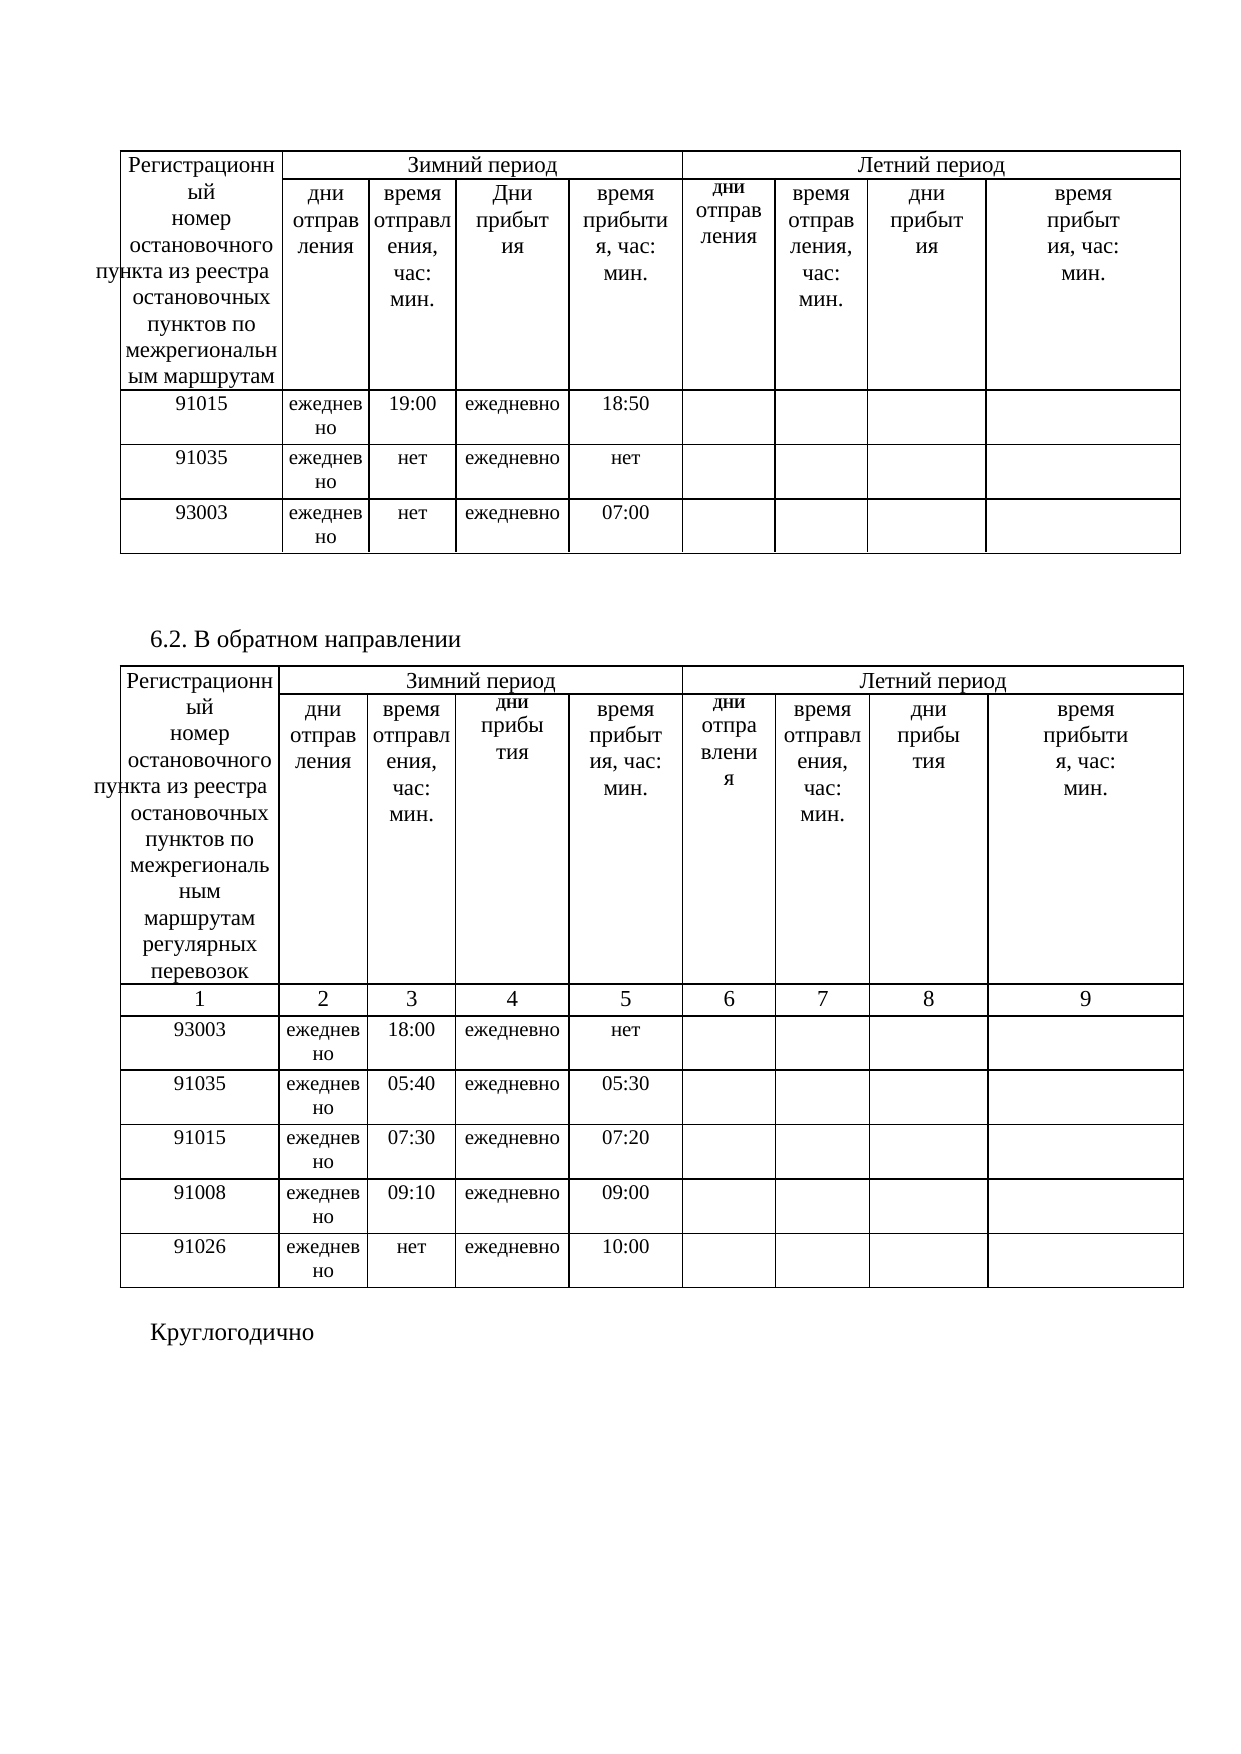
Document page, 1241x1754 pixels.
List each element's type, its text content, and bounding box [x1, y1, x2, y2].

text Круглогодично [150, 1317, 1090, 1346]
table_cell Дни прибыт ия [457, 180, 568, 389]
table_cell 91026 [121, 1234, 278, 1287]
table_header Летний период [683, 667, 1183, 693]
table_cell 19:00 [370, 391, 455, 444]
table_cell [989, 1125, 1183, 1178]
text 6.2. В обратном направлении [150, 624, 1090, 653]
table_cell [776, 1180, 869, 1232]
table_cell [987, 445, 1180, 498]
table_cell время прибыт ия, час: мин. [570, 695, 682, 983]
table_cell [989, 1180, 1183, 1232]
table_header Зимний период [280, 667, 682, 693]
table_cell [683, 1180, 775, 1232]
table_cell 18:50 [570, 391, 682, 444]
table_cell [987, 391, 1180, 444]
table_cell нет [570, 445, 682, 498]
table_cell 9 [989, 985, 1183, 1015]
table_cell [776, 1125, 869, 1178]
table_cell ежедневно [456, 1180, 568, 1232]
table_cell [683, 1234, 775, 1287]
table_cell [776, 1234, 869, 1287]
table_cell [868, 500, 985, 552]
table_cell время отправл ения, час: мин. [370, 180, 455, 389]
table_header Летний период [683, 152, 1180, 178]
table_cell 91008 [121, 1180, 278, 1232]
table_cell [683, 500, 774, 552]
table_cell 8 [870, 985, 987, 1015]
table_cell ежедневно [456, 1234, 568, 1287]
table_cell 05:40 [368, 1071, 455, 1124]
table_cell 93003 [121, 1017, 278, 1069]
table_cell 07:00 [570, 500, 682, 552]
table_cell время прибыти я, час: мин. [570, 180, 682, 389]
table_cell 91035 [121, 1071, 278, 1124]
table_cell 6 [683, 985, 775, 1015]
table_cell [683, 1017, 775, 1069]
table_cell ежедневно [456, 1125, 568, 1178]
table_cell дни прибыт ия [868, 180, 985, 389]
table_cell 4 [456, 985, 568, 1015]
table_cell [776, 445, 867, 498]
table_cell [870, 1071, 987, 1124]
table_cell дни отправ ления [280, 695, 367, 983]
table_cell 91015 [121, 391, 282, 444]
table_cell [683, 391, 774, 444]
table_cell [868, 391, 985, 444]
table_cell ежедневно [456, 1017, 568, 1069]
table_cell 07:30 [368, 1125, 455, 1178]
table_cell [776, 1071, 869, 1124]
table_cell ежедневно [280, 1180, 367, 1232]
table_cell ежедневно [280, 1234, 367, 1287]
table_cell [776, 391, 867, 444]
table_cell нет [370, 445, 455, 498]
table_cell время отправл ения, час: мин. [776, 695, 869, 983]
table_cell ДНИ отправ ления [683, 180, 774, 389]
table_cell 2 [280, 985, 367, 1015]
table_cell 91015 [121, 1125, 278, 1178]
table_cell ежедневно [457, 445, 568, 498]
table_cell ДНИ прибы тия [456, 695, 568, 983]
table_cell 09:10 [368, 1180, 455, 1232]
table_cell 05:30 [570, 1071, 682, 1124]
table_cell [870, 1125, 987, 1178]
table_cell время прибыти я, час: мин. [989, 695, 1183, 983]
table_cell 5 [570, 985, 682, 1015]
table_cell [868, 445, 985, 498]
table_cell дни прибы тия [870, 695, 987, 983]
table_cell 91035 [121, 445, 282, 498]
table_cell время отправл ения, час: мин. [368, 695, 455, 983]
table_header Зимний период [283, 152, 682, 178]
table_cell дни отправ ления [283, 180, 368, 389]
table_cell 93003 [121, 500, 282, 552]
table_cell [776, 1017, 869, 1069]
table_cell ежедневно [456, 1071, 568, 1124]
table_cell [989, 1017, 1183, 1069]
table_cell 7 [776, 985, 869, 1015]
table_cell ДНИ отпра влени я [683, 695, 775, 983]
table_cell 10:00 [570, 1234, 682, 1287]
table_cell 07:20 [570, 1125, 682, 1178]
table_cell ежедневно [280, 1017, 367, 1069]
table_cell 09:00 [570, 1180, 682, 1232]
table_cell [683, 1125, 775, 1178]
table_header Регистрационный номер остановочного пункта из реестра остановочных пунктов по межрегиональным маршрутам регулярных перевозок [121, 667, 278, 983]
table_cell время прибыт ия, час: мин. [987, 180, 1180, 389]
table_cell ежедневно [280, 1125, 367, 1178]
table_cell время отправ ления, час: мин. [776, 180, 867, 389]
table_cell 3 [368, 985, 455, 1015]
table_cell ежедневно [457, 391, 568, 444]
table_cell [683, 1071, 775, 1124]
table_cell [989, 1071, 1183, 1124]
table_cell [683, 445, 774, 498]
table_cell нет [570, 1017, 682, 1069]
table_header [121, 152, 282, 389]
table_cell ежедневно [457, 500, 568, 552]
table_cell нет [368, 1234, 455, 1287]
table_cell ежедневно [283, 391, 368, 444]
table_cell ежедневно [283, 445, 368, 498]
table_cell 1 [121, 985, 278, 1015]
table_cell [989, 1234, 1183, 1287]
table_cell ежедневно [283, 500, 368, 552]
table_cell [776, 500, 867, 552]
table_cell [870, 1180, 987, 1232]
table_cell [987, 500, 1180, 552]
table_cell [870, 1234, 987, 1287]
table_cell 18:00 [368, 1017, 455, 1069]
table_cell нет [370, 500, 455, 552]
table_cell [870, 1017, 987, 1069]
table_cell ежедневно [280, 1071, 367, 1124]
